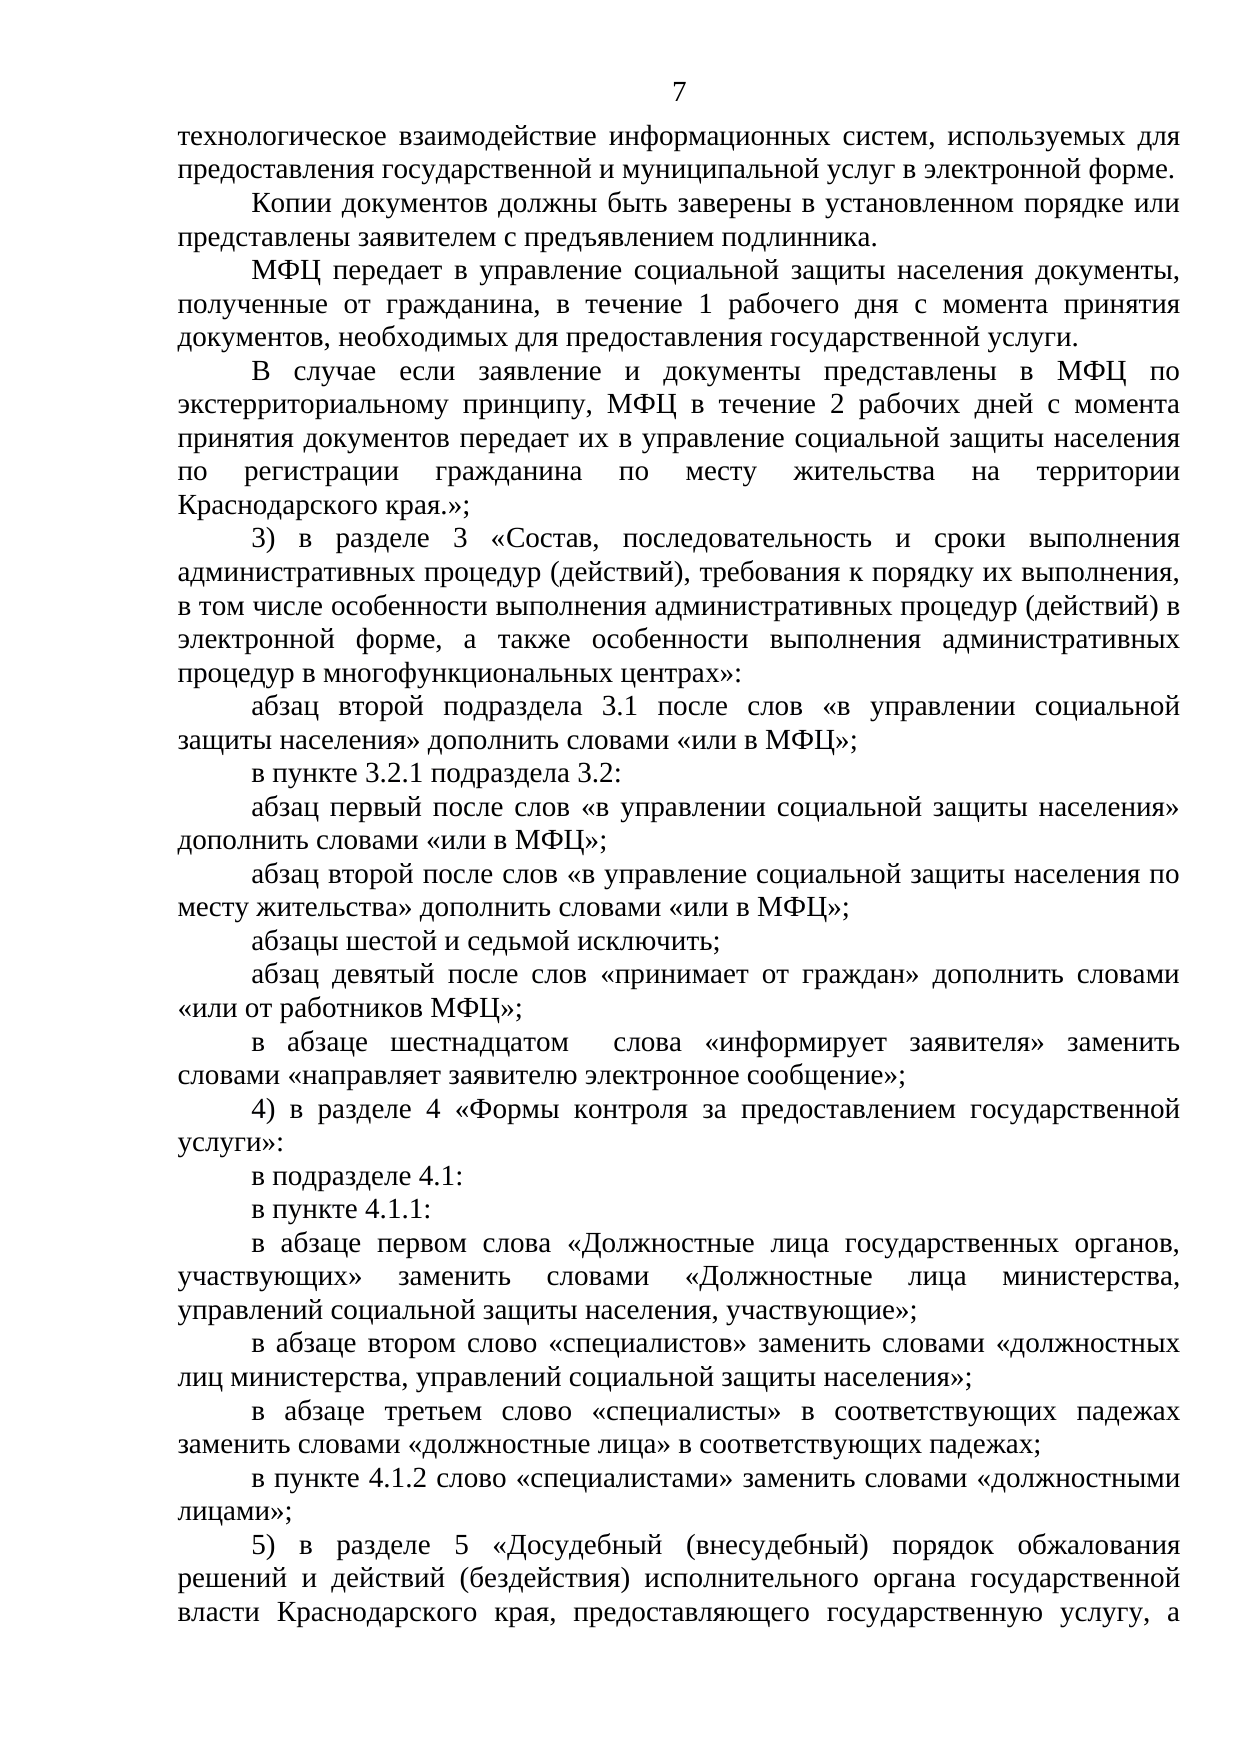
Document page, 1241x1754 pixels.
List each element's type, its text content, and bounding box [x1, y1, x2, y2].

text в абзаце шестнадцатом слова «информирует заявителя» заменить словами «направляет заявителю электронное сообщение»; [177, 1024, 1181, 1091]
text абзац второй после слов «в управление социальной защиты населения по месту жительства» дополнить словами «или в МФЦ»; [177, 856, 1181, 923]
text в пункте 4.1.1: [177, 1191, 1181, 1225]
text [177, 118, 1181, 185]
text в пункте 4.1.2 слово «специалистами» заменить словами «должностными лицами»; [177, 1460, 1181, 1527]
text 3) в разделе 3 «Состав, последовательность и сроки выполнения административных процедур (действий), требования к порядку их выполнения, в том числе особенности выполнения административных процедур (действий) в электронной форме, а также особенности выполнения административных процедур в многофункциональных центрах»: [177, 521, 1181, 688]
text МФЦ передает в управление социальной защиты населения документы, полученные от гражданина, в течение 1 рабочего дня с момента принятия документов, необходимых для предоставления государственной услуги. [177, 252, 1181, 353]
text в абзаце втором слово «специалистов» заменить словами «должностных лиц министерства, управлений социальной защиты населения»; [177, 1326, 1181, 1393]
text В случае если заявление и документы представлены в МФЦ по экстерриториальному принципу, МФЦ в течение 2 рабочих дней с момента принятия документов передает их в управление социальной защиты населения по регистрации гражданина по месту жительства на территории Краснодарского края.»; [177, 353, 1181, 521]
text в абзаце первом слова «Должностные лица государственных органов, участвующих» заменить словами «Должностные лица министерства, управлений социальной защиты населения, участвующие»; [177, 1225, 1181, 1326]
text 4) в разделе 4 «Формы контроля за предоставлением государственной услуги»: [177, 1091, 1181, 1158]
text абзац девятый после слов «принимает от граждан» дополнить словами «или от работников МФЦ»; [177, 957, 1181, 1024]
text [177, 1527, 1181, 1627]
text в пункте 3.2.1 подраздела 3.2: [177, 755, 1181, 789]
text абзац второй подраздела 3.1 после слов «в управлении социальной защиты населения» дополнить словами «или в МФЦ»; [177, 688, 1181, 755]
text Копии документов должны быть заверены в установленном порядке или представлены заявителем с предъявлением подлинника. [177, 185, 1181, 252]
text в абзаце третьем слово «специалисты» в соответствующих падежах заменить словами «должностные лица» в соответствующих падежах; [177, 1393, 1181, 1460]
text в подразделе 4.1: [177, 1158, 1181, 1191]
text абзацы шестой и седьмой исключить; [177, 923, 1181, 957]
text абзац первый после слов «в управлении социальной защиты населения» дополнить словами «или в МФЦ»; [177, 789, 1181, 856]
